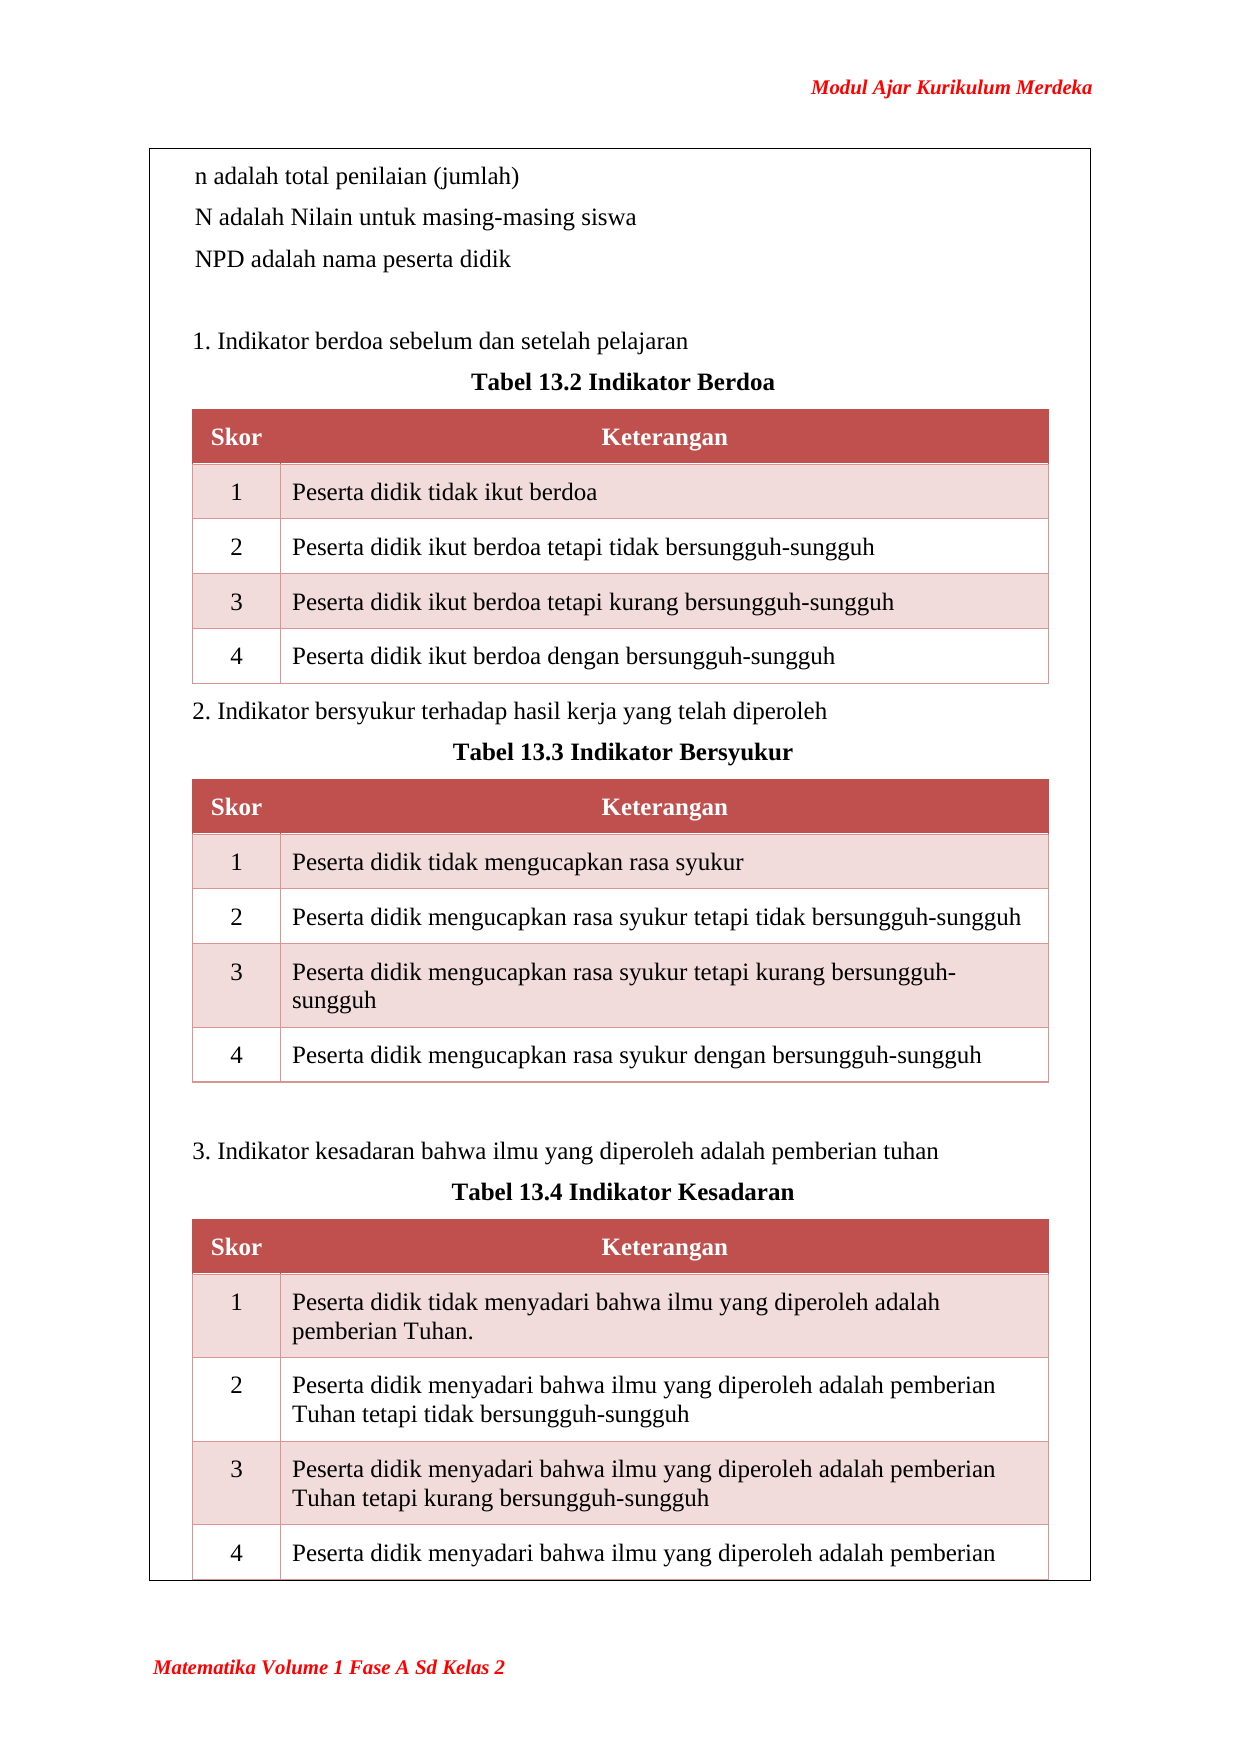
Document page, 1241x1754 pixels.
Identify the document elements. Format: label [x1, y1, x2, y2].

table_cell [150, 149, 1090, 1580]
